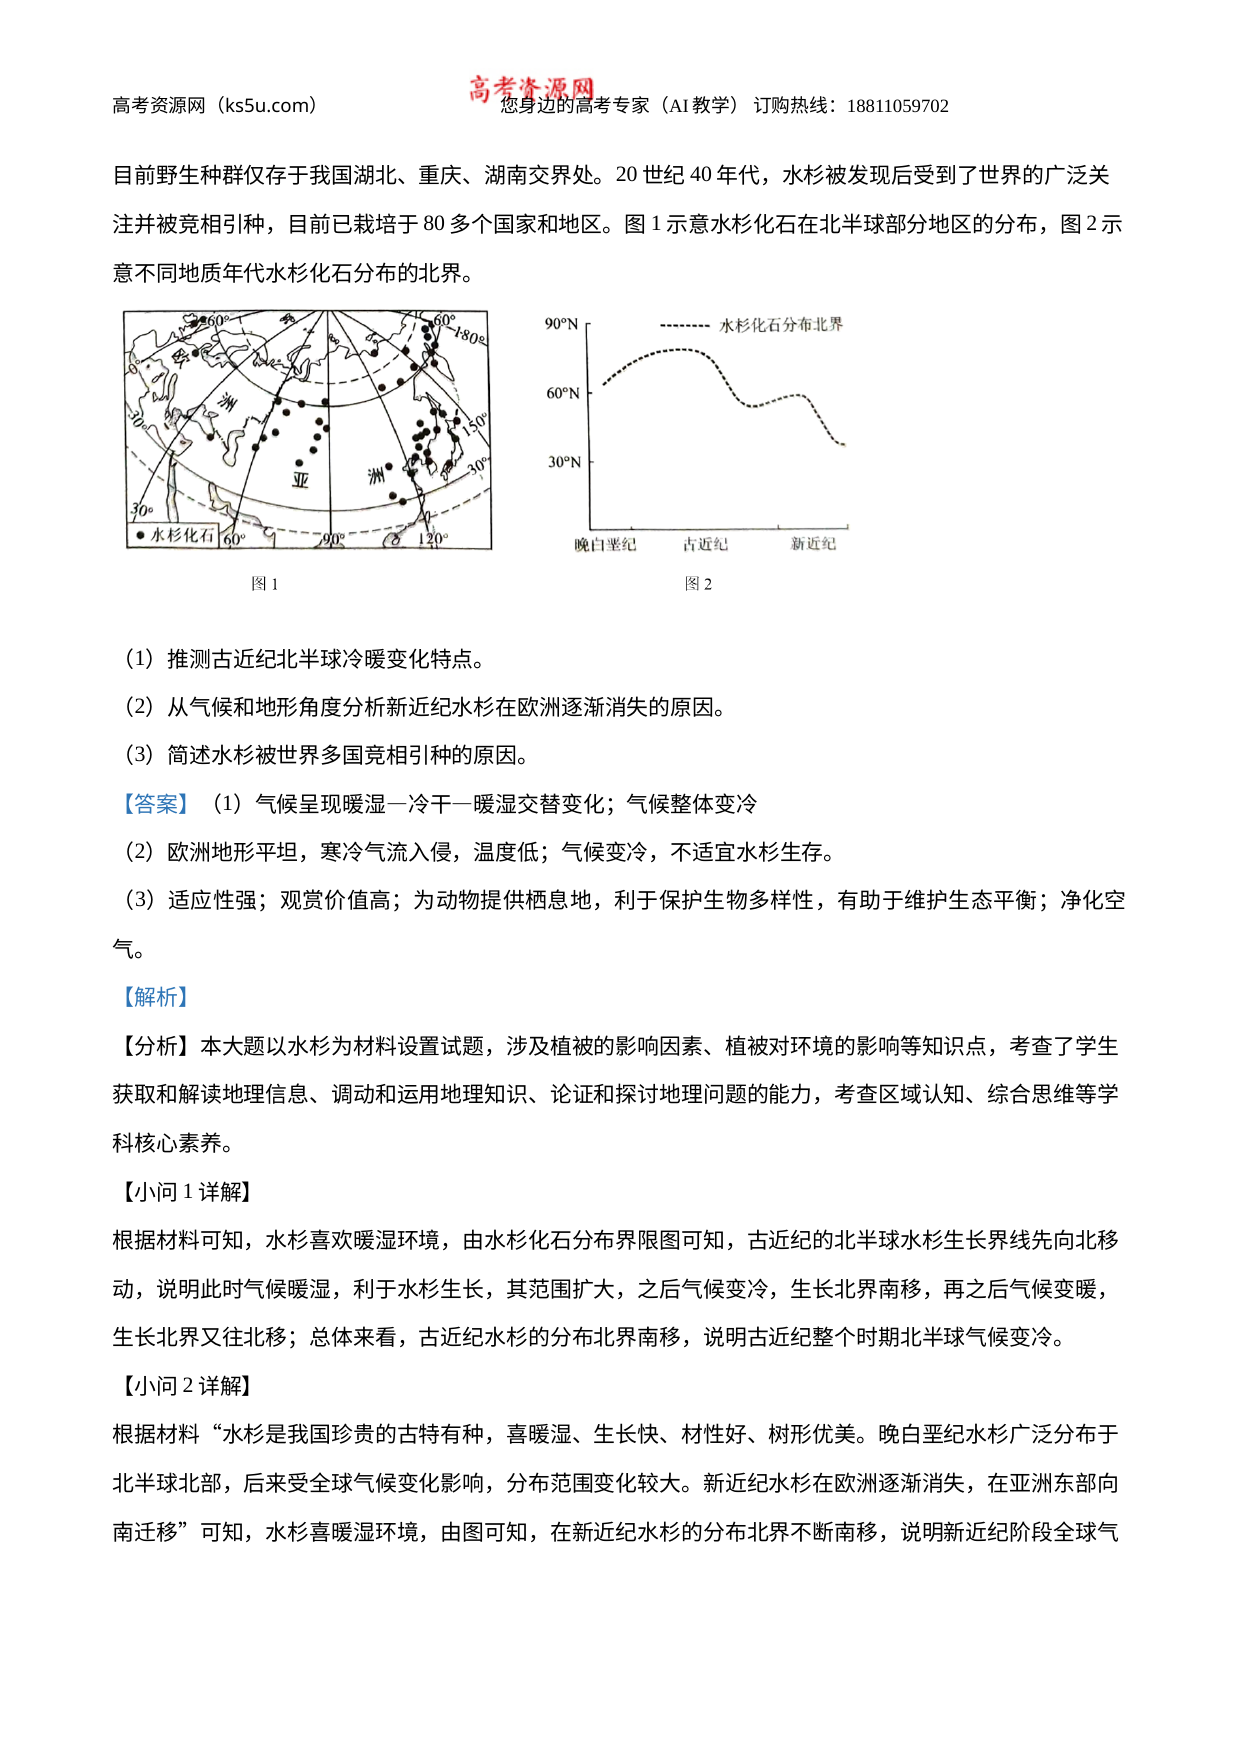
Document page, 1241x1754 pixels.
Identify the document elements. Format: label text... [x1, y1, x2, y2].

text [112, 1417, 1128, 1547]
text 根据材料可知，水杉喜欢暖湿环境，由水杉化石分布界限图可知，古近纪的北半球水杉生长界线先向北移动，说明此时气候暖湿，利于水杉生长，其范围扩大，之后气候变冷，生长北界南移，再之后气候变暖，生长北界又往北移；总体来看，古近纪水杉的分布北界南移，说明古近纪整个时期北半球气候变冷。 [112, 1222, 1128, 1352]
text 【解析】 [112, 980, 1128, 1012]
picture [468, 68, 594, 109]
text （3）简述水杉被世界多国竞相引种的原因。 [112, 738, 1128, 770]
text （2）欧洲地形平坦，寒冷气流入侵，温度低；气候变冷，不适宜水杉生存。 [112, 834, 1128, 867]
text 【小问1详解】 [112, 1174, 1128, 1207]
text 【小问2详解】 [112, 1368, 1128, 1401]
text （1）推测古近纪北半球冷暖变化特点。 [112, 641, 1128, 674]
picture [546, 101, 553, 109]
text （3）适应性强；观赏价值高；为动物提供栖息地，利于保护生物多样性，有助于维护生态平衡；净化空气。 [112, 883, 1128, 964]
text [112, 158, 1128, 288]
text 【分析】本大题以水杉为材料设置试题，涉及植被的影响因素、植被对环境的影响等知识点，考查了学生获取和解读地理信息、调动和运用地理知识、论证和探讨地理问题的能力，考查区域认知、综合思维等学科核心素养。 [112, 1028, 1128, 1158]
picture [112, 303, 866, 598]
text 【答案】（1）气候呈现暖湿—冷干—暖湿交替变化；气候整体变冷 [112, 786, 1128, 819]
text （2）从气候和地形角度分析新近纪水杉在欧洲逐渐消失的原因。 [112, 689, 1128, 722]
